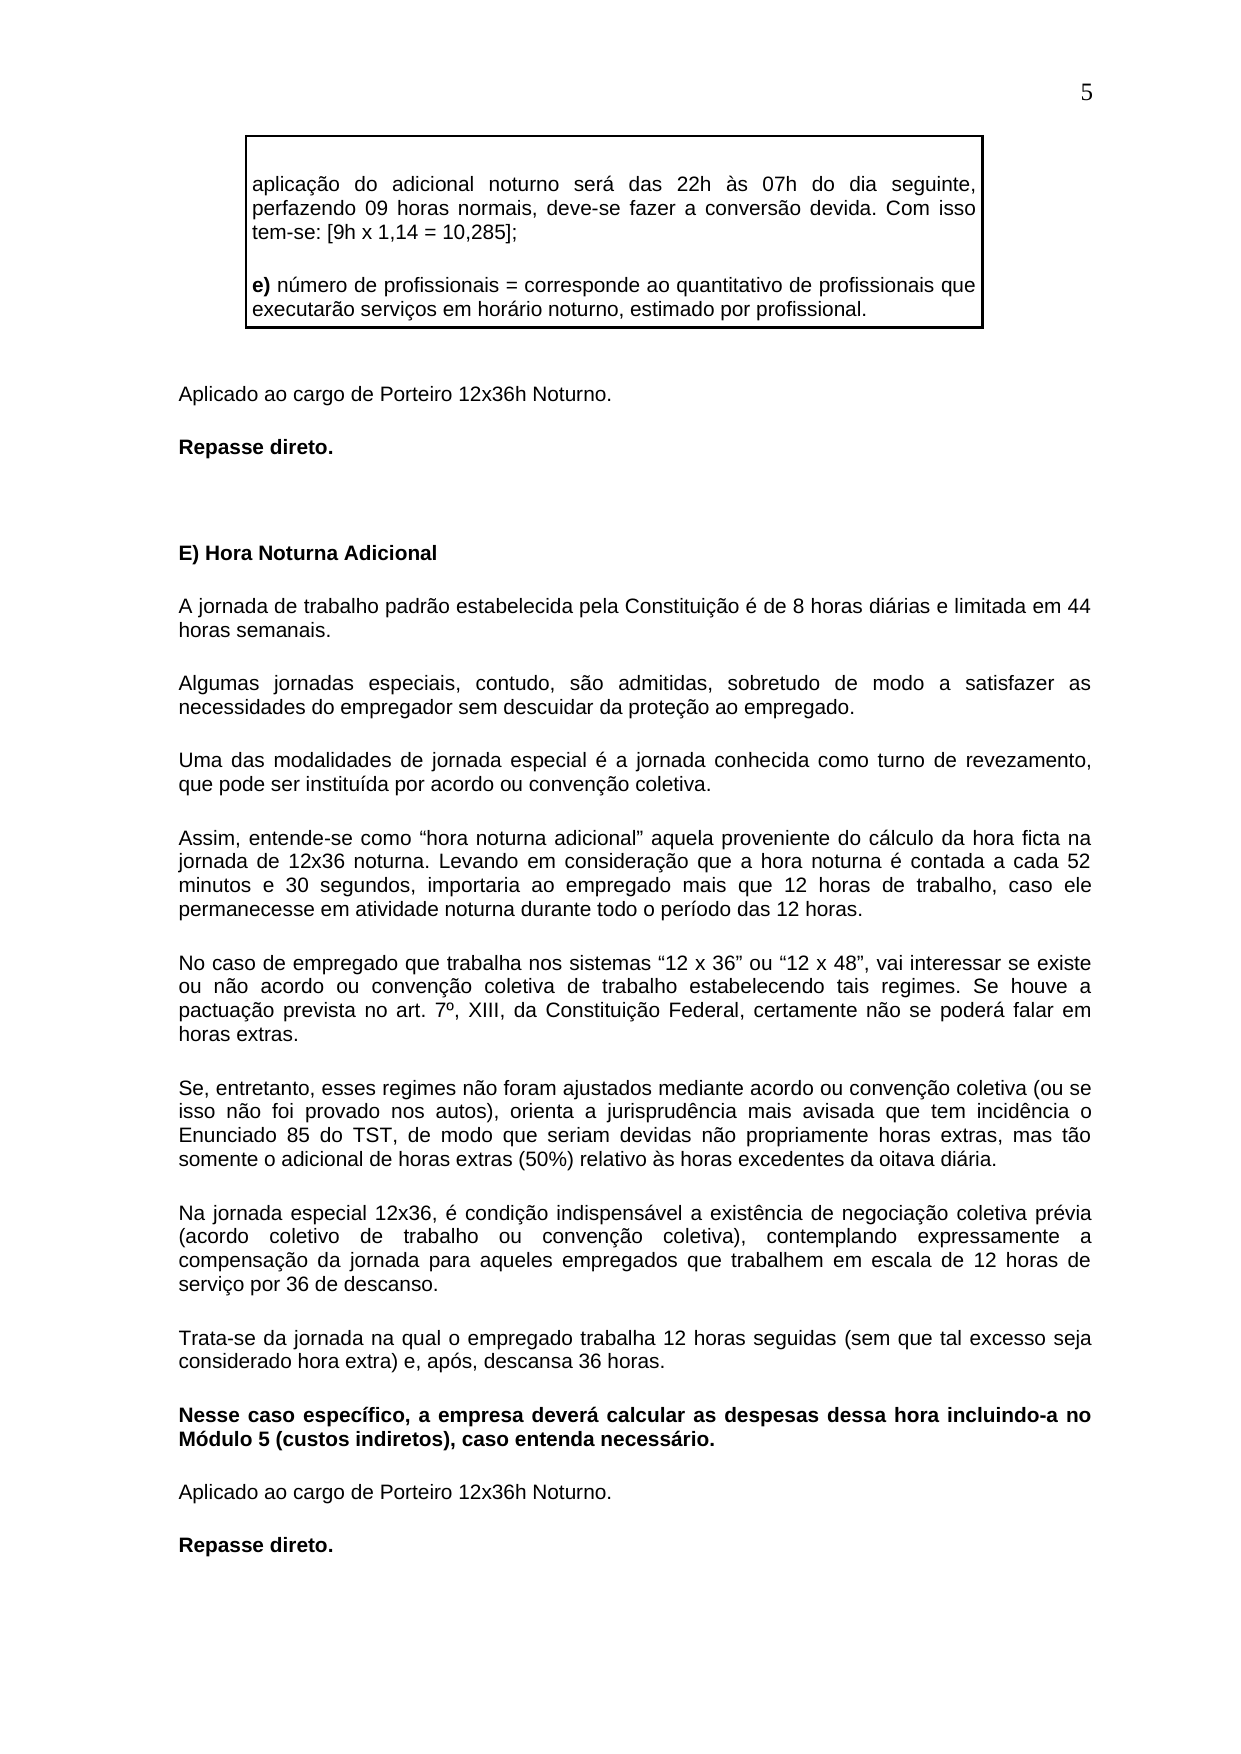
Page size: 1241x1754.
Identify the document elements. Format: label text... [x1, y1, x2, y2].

text Aplicado ao cargo de Porteiro 12x36h Noturno. [178, 1479, 1093, 1503]
text Uma das modalidades de jornada especial é a jornada conhecida como turno de revezamento, que pode ser instituída por acordo ou convenção coletiva. [178, 748, 1093, 796]
text Assim, entende-se como “hora noturna adicional” aquela proveniente do cálculo da hora ficta na jornada de 12x36 noturna. Levando em consideração que a hora noturna é contada a cada 52 minutos e 30 segundos, importaria ao empregado mais que 12 horas de trabalho, caso ele permanecesse em atividade noturna durante todo o período das 12 horas. [178, 825, 1093, 921]
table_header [247, 137, 981, 326]
text Trata-se da jornada na qual o empregado trabalha 12 horas seguidas (sem que tal excesso seja considerado hora extra) e, após, descansa 36 horas. [178, 1325, 1093, 1373]
text Aplicado ao cargo de Porteiro 12x36h Noturno. [178, 382, 1093, 406]
text Nesse caso específico, a empresa deverá calcular as despesas dessa hora incluindo-a no Módulo 5 (custos indiretos), caso entenda necessário. [178, 1402, 1093, 1450]
text Se, entretanto, esses regimes não foram ajustados mediante acordo ou convenção coletiva (ou se isso não foi provado nos autos), orienta a jurisprudência mais avisada que tem incidência o Enunciado 85 do TST, de modo que seriam devidas não propriamente horas extras, mas tão somente o adicional de horas extras (50%) relativo às horas excedentes da oitava diária. [178, 1075, 1093, 1171]
text E) Hora Noturna Adicional [178, 541, 1093, 565]
text Repasse direto. [178, 435, 1093, 459]
text Na jornada especial 12x36, é condição indispensável a existência de negociação coletiva prévia (acordo coletivo de trabalho ou convenção coletiva), contemplando expressamente a compensação da jornada para aqueles empregados que trabalhem em escala de 12 horas de serviço por 36 de descanso. [178, 1200, 1093, 1296]
text Repasse direto. [178, 1533, 1093, 1557]
text A jornada de trabalho padrão estabelecida pela Constituição é de 8 horas diárias e limitada em 44 horas semanais. [178, 594, 1093, 642]
text Algumas jornadas especiais, contudo, são admitidas, sobretudo de modo a satisfazer as necessidades do empregador sem descuidar da proteção ao empregado. [178, 671, 1093, 719]
text No caso de empregado que trabalha nos sistemas “12 x 36” ou “12 x 48”, vai interessar se existe ou não acordo ou convenção coletiva de trabalho estabelecendo tais regimes. Se houve a pactuação prevista no art. 7º, XIII, da Constituição Federal, certamente não se poderá falar em horas extras. [178, 950, 1093, 1046]
